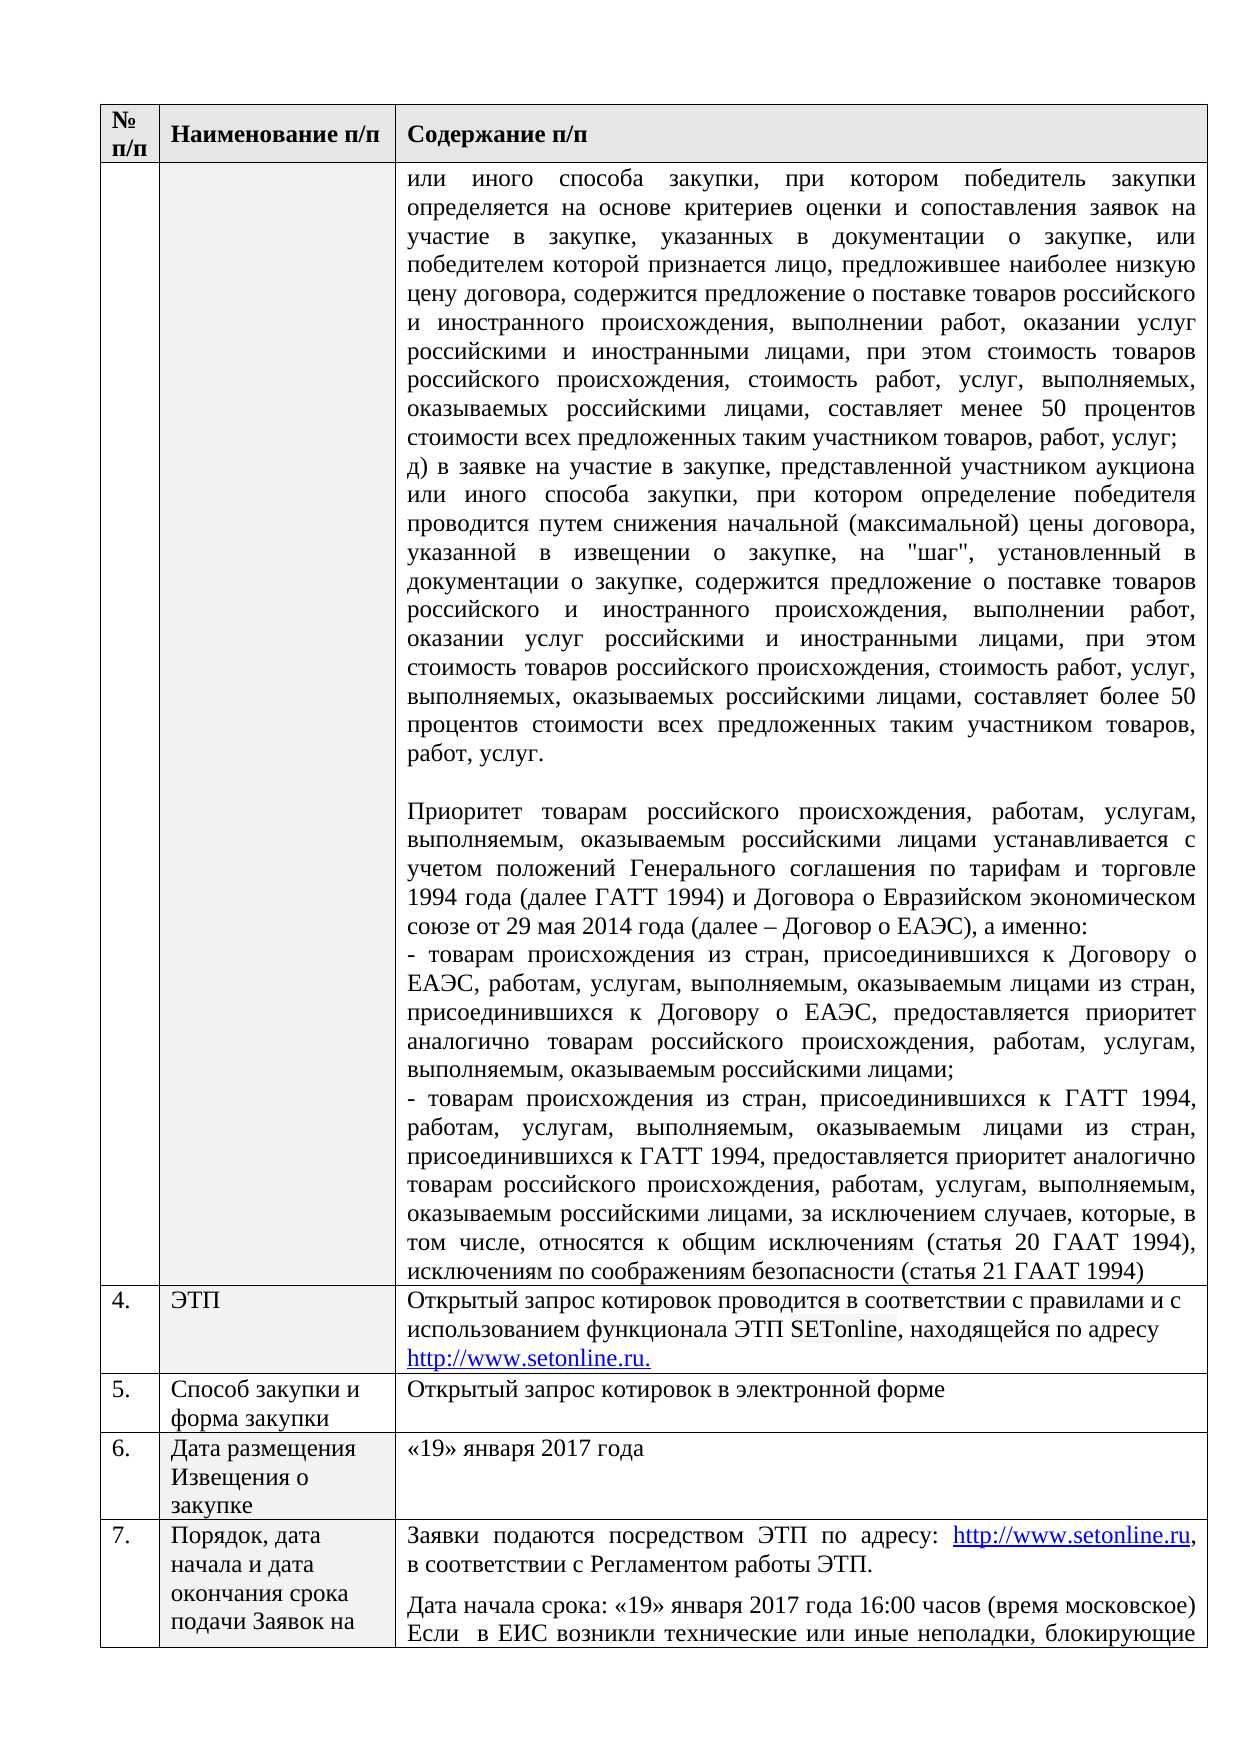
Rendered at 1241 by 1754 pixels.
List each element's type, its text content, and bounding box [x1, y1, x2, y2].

table_cell ЭТП [160, 1286, 395, 1373]
table_cell [101, 1374, 159, 1432]
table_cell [160, 1520, 395, 1647]
table_cell [101, 163, 159, 1284]
table_header Содержание п/п [396, 105, 1207, 162]
table_cell [101, 1520, 159, 1647]
table_cell Открытый запрос котировок в электронной форме [396, 1374, 1207, 1432]
table_header Наименование п/п [160, 105, 395, 162]
table_cell [101, 1286, 159, 1373]
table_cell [396, 1520, 1207, 1647]
table_header № п/п [101, 105, 159, 162]
table_cell «19» января 2017 года [396, 1433, 1207, 1519]
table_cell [160, 163, 395, 1284]
table_cell [101, 1433, 159, 1519]
table_cell Дата размещения Извещения о закупке [160, 1433, 395, 1519]
table_cell Открытый запрос котировок проводится в соответствии с правилами и с использованием функционала ЭТП SETonline, находящейся по адресу http://www.setonline.ru. [396, 1286, 1207, 1373]
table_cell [396, 163, 1207, 1284]
table_cell Способ закупки и форма закупки [160, 1374, 395, 1432]
